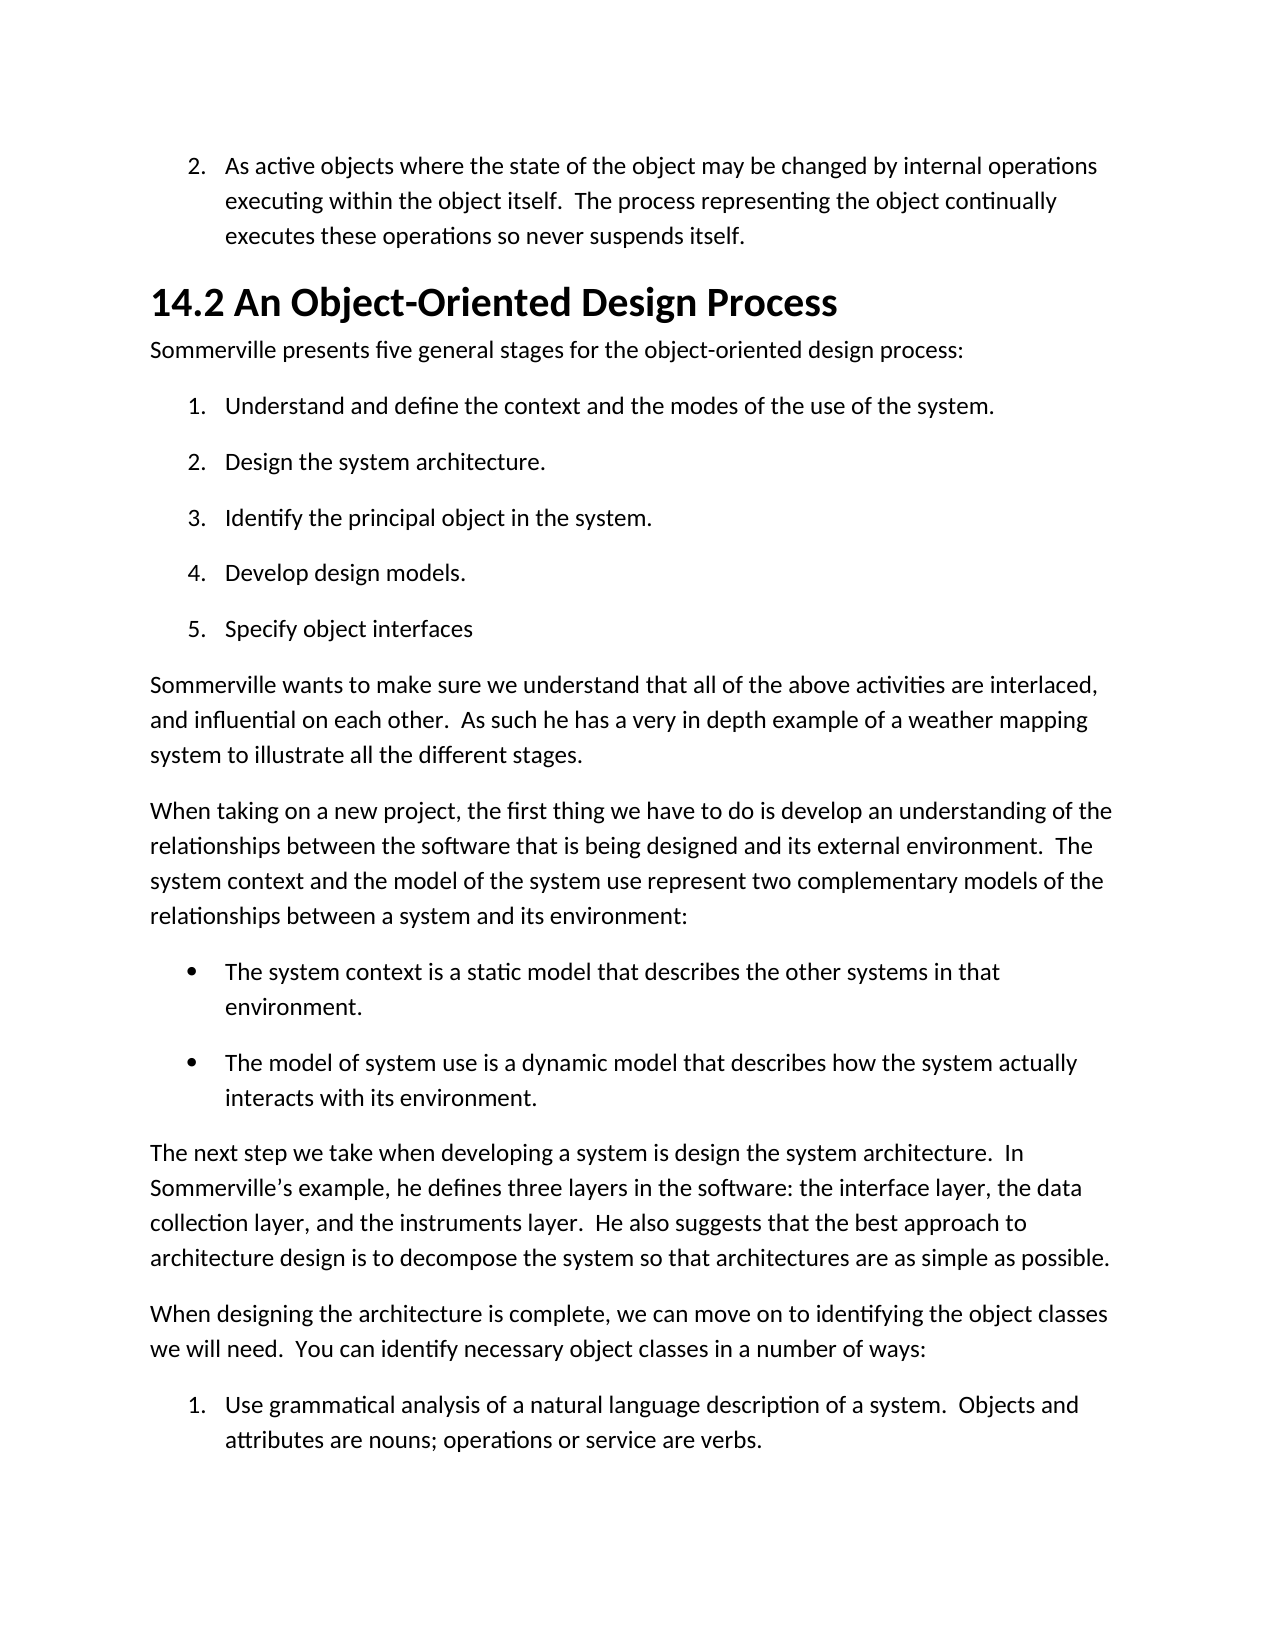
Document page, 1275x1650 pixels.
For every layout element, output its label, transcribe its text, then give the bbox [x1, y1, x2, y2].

list Use grammatical analysis of a natural language description of a system. Objects and attributes are nouns; operations or service are verbs. [187, 1389, 1125, 1455]
list As active objects where the state of the object may be changed by internal operations executing within the object itself. The process representing the object continually executes these operations so never suspends itself. [187, 150, 1125, 251]
text Sommerville presents five general stages for the object-oriented design process: [150, 334, 1125, 365]
text When taking on a new project, the first thing we have to do is develop an understanding of the relationships between the software that is being designed and its external environment. The system context and the model of the system use represent two complementary models of the relationships between a system and its environment: [150, 795, 1125, 931]
list The system context is a static model that describes the other systems in that environment. [187, 956, 1125, 1021]
list Design the system architecture. [187, 446, 1125, 476]
subtitle 14.2 An Object-Oriented Design Process [150, 276, 1125, 327]
list Develop design models. [187, 558, 1125, 588]
list Understand and define the context and the modes of the use of the system. [187, 390, 1125, 421]
list Specify object interfaces [187, 613, 1125, 644]
text The next step we take when developing a system is design the system architecture. In Sommerville’s example, he defines three layers in the software: the interface layer, the data collection layer, and the instruments layer. He also suggests that the best approach to architecture design is to decompose the system so that architectures are as simple as possible. [150, 1138, 1125, 1273]
list The model of system use is a dynamic model that describes how the system actually interacts with its environment. [187, 1047, 1125, 1112]
text Sommerville wants to make sure we understand that all of the above activities are interlaced, and influential on each other. As such he has a very in depth example of a weather mapping system to illustrate all the different stages. [150, 669, 1125, 770]
text When designing the architecture is complete, we can move on to identifying the object classes we will need. You can identify necessary object classes in a number of ways: [150, 1298, 1125, 1364]
list Identify the principal object in the system. [187, 502, 1125, 532]
